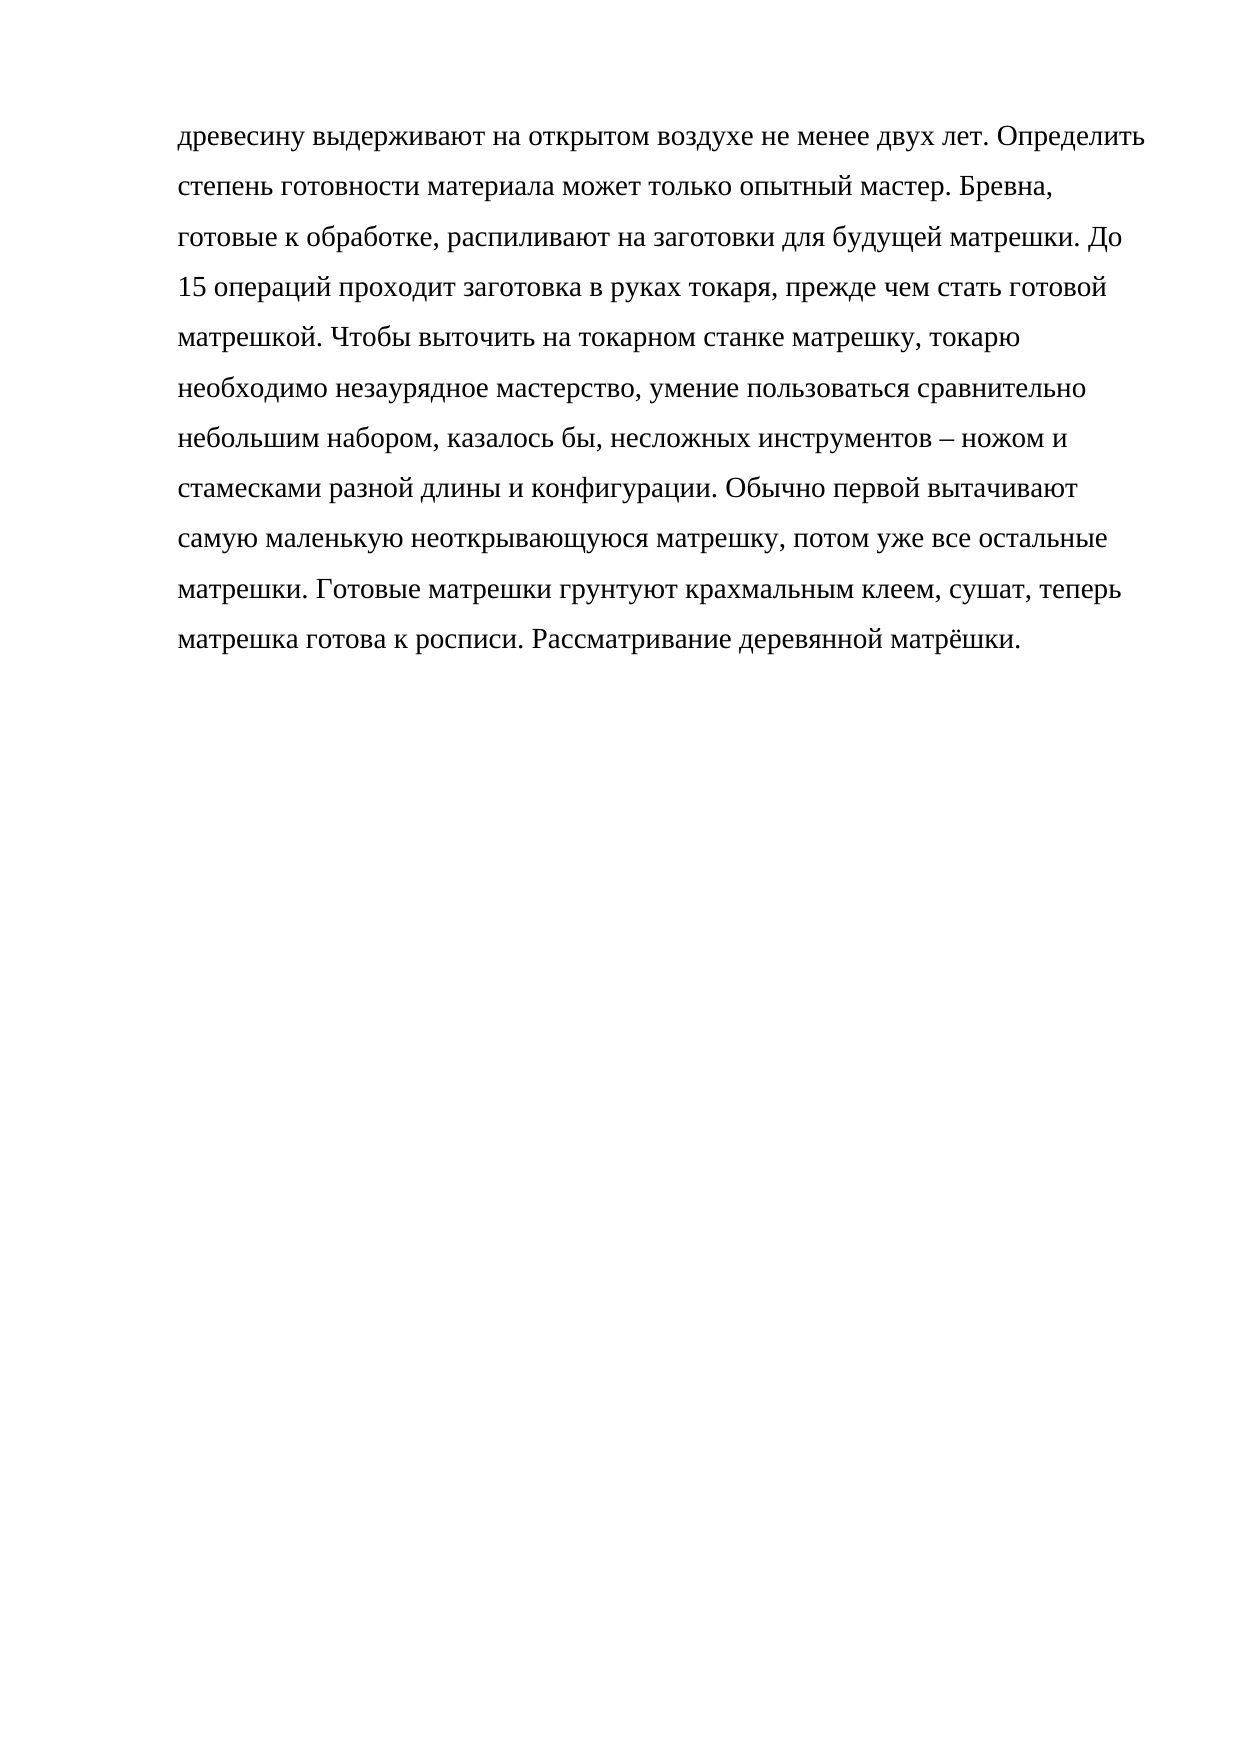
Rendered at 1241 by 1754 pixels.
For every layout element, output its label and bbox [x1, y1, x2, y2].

text [177, 118, 1152, 655]
